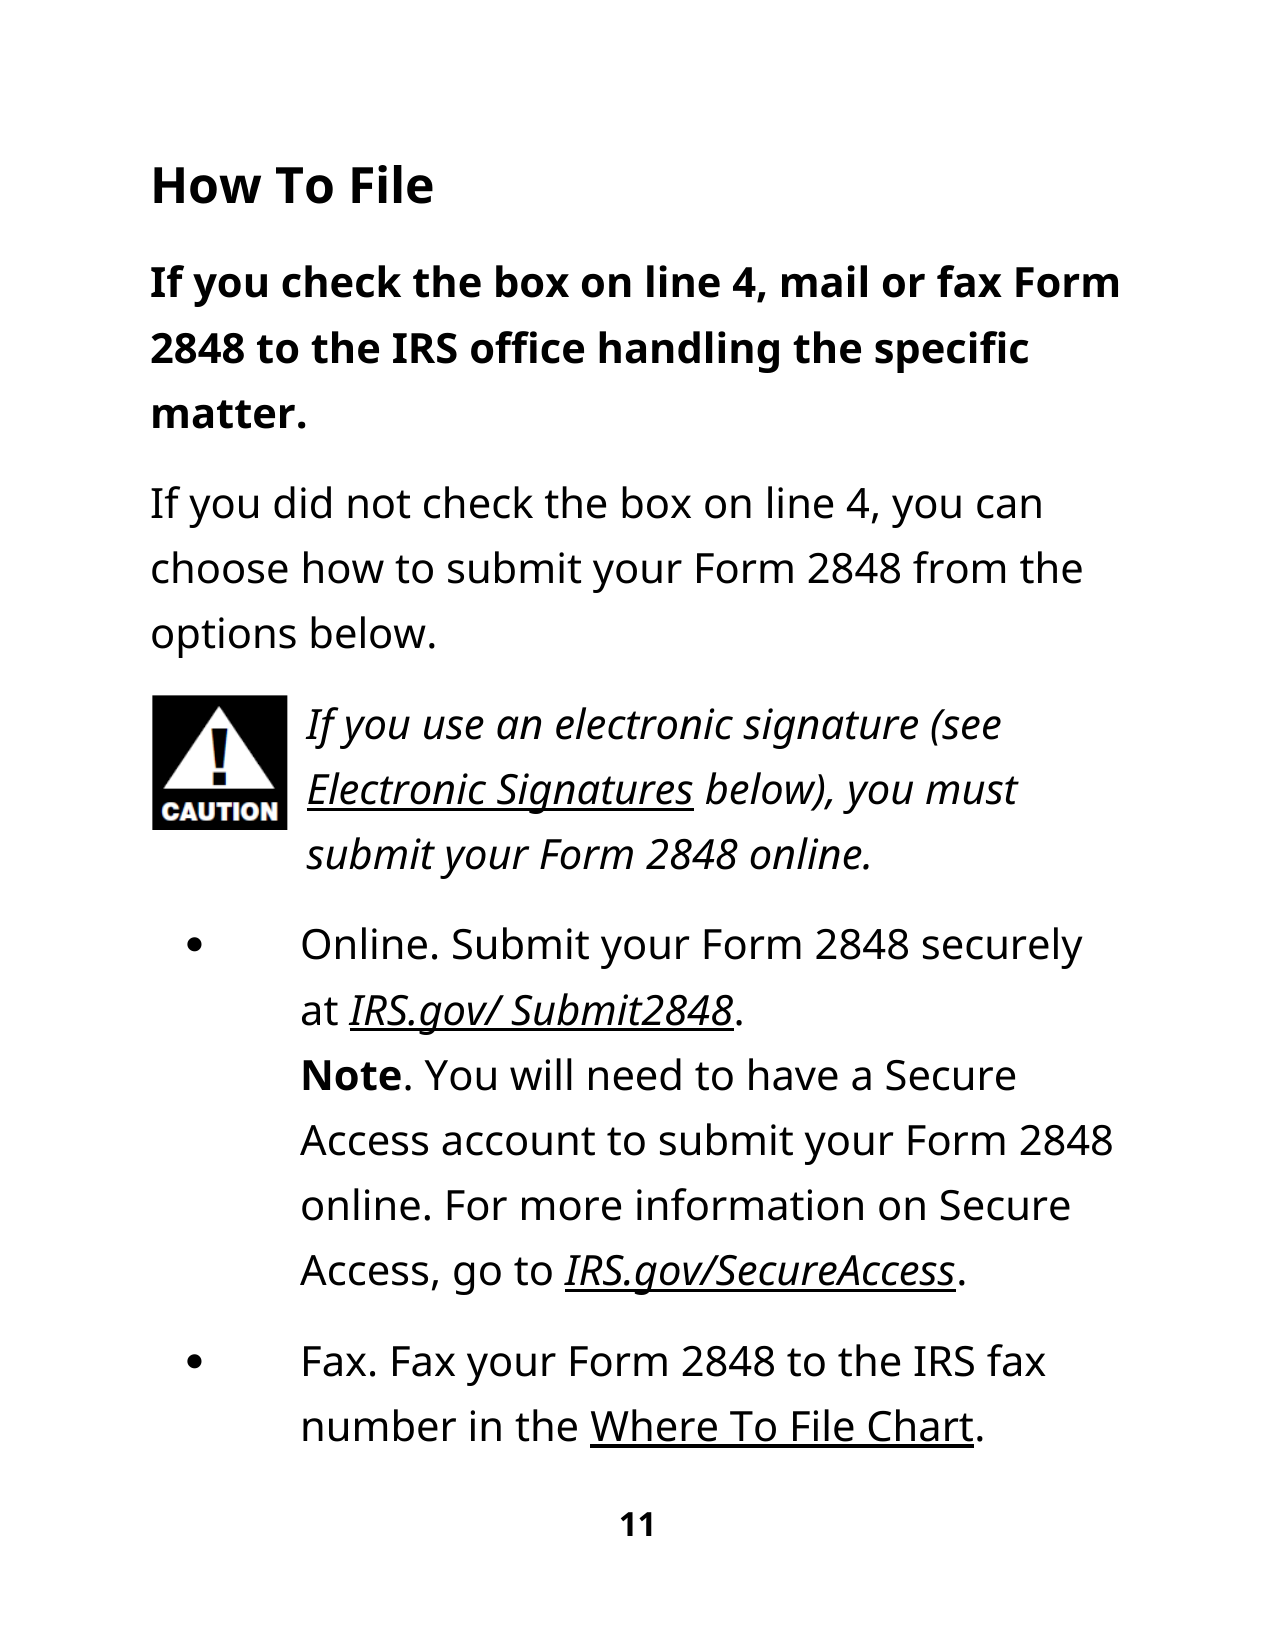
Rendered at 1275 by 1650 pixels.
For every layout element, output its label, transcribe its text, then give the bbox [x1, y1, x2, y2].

text If you use an electronic signature (see Electronic Signatures below), you must submit your Form 2848 online. [150, 694, 1125, 882]
text Fax. Fax your Form 2848 to the IRS fax number in the Where To File Chart. [187, 1331, 1125, 1453]
text If you did not check the box on line 4, you can choose how to submit your Form 2848 from the options below. [150, 474, 1125, 661]
subtitle How To File [150, 150, 1125, 218]
text Online. Submit your Form 2848 securely at IRS.gov/ Submit2848. Note. You will need to have a Secure Access account to submit your Form 2848 online. For more information on Secure Access, go to IRS.gov/SecureAccess. [187, 915, 1125, 1298]
text If you check the box on line 4, mail or fax Form 2848 to the IRS office handling the specific matter. [150, 253, 1125, 441]
